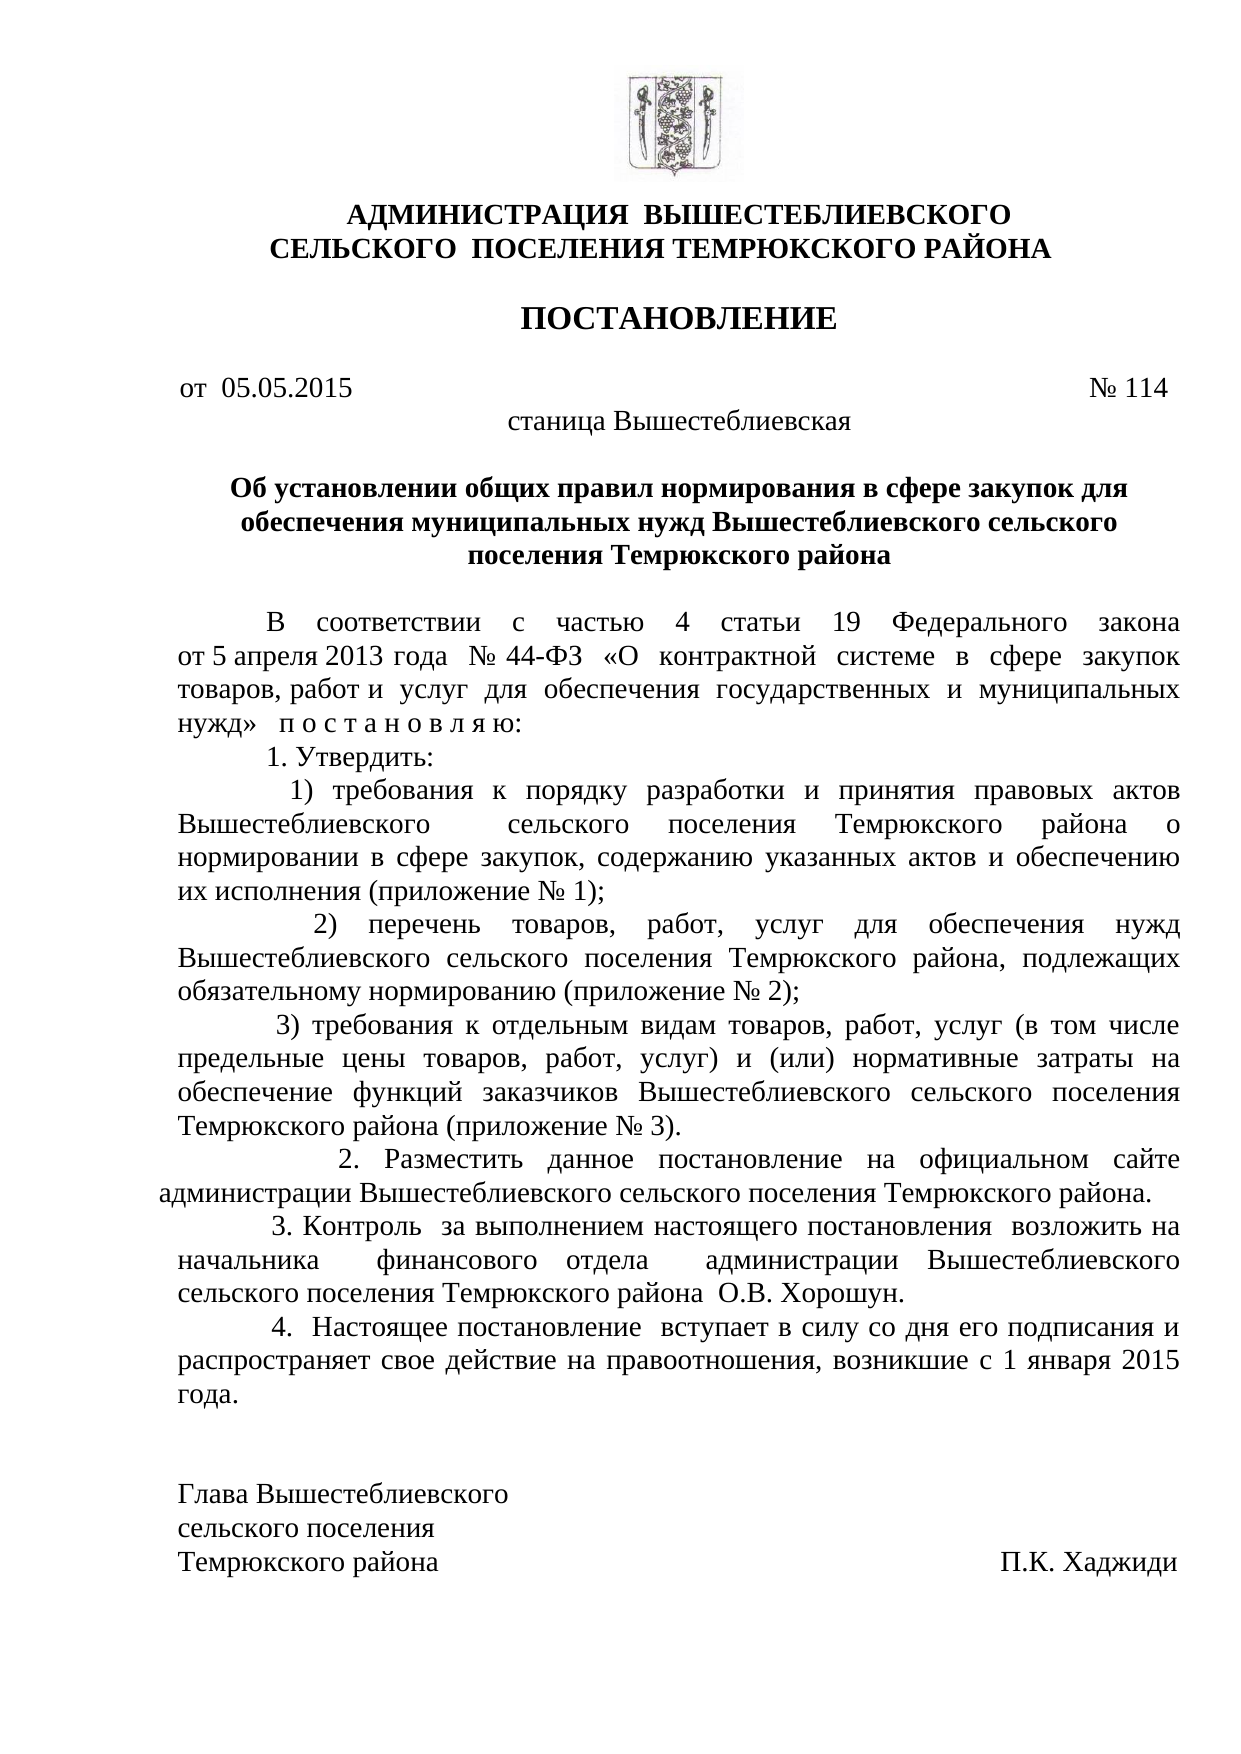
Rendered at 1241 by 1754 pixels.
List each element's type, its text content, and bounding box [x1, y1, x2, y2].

text Об установлении общих правил нормирования в сфере закупок для обеспечения муниципальных нужд Вышестеблиевского сельского поселения Темрюкского района [177, 470, 1181, 571]
text 1) требования к порядку разработки и принятия правовых актов Вышестеблиевского сельского поселения Темрюкского района о нормировании в сфере закупок, содержанию указанных актов и обеспечению их исполнения (приложение № 1); [177, 772, 1181, 906]
text Глава Вышестеблиевского [177, 1477, 1181, 1510]
text сельского поселения [177, 1510, 1181, 1544]
text 3) требования к отдельным видам товаров, работ, услуг (в том числе предельные цены товаров, работ, услуг) и (или) нормативные затраты на обеспечение функций заказчиков Вышестеблиевского сельского поселения Темрюкского района (приложение № 3). [177, 1007, 1181, 1141]
text АДМИНИСТРАЦИЯ ВЫШЕСТЕБЛИЕВСКОГО [177, 197, 1181, 231]
text 3. Контроль за выполнением настоящего постановления возложить на начальника финансового отдела администрации Вышестеблиевского сельского поселения Темрюкского района О.В. Хорошун. [177, 1208, 1181, 1309]
text ПОСТАНОВЛЕНИЕ [177, 298, 1181, 336]
text В соответствии с частью 4 статьи 19 Федерального закона от 5 апреля 2013 года № 44-ФЗ «О контрактной системе в сфере закупок товаров, работ и услуг для обеспечения государственных и муниципальных нужд» п о с т а н о в л я ю: [177, 604, 1181, 739]
text СЕЛЬСКОГО ПОСЕЛЕНИЯ ТЕМРЮКСКОГО РАЙОНА [140, 231, 1181, 264]
text 2) перечень товаров, работ, услуг для обеспечения нужд Вышестеблиевского сельского поселения Темрюкского района, подлежащих обязательному нормированию (приложение № 2); [177, 906, 1181, 1007]
text 2. Разместить данное постановление на официальном сайте администрации Вышестеблиевского сельского поселения Темрюкского района. [158, 1141, 1181, 1208]
text Темрюкского района П.К. Хаджиди [177, 1544, 1181, 1577]
picture [614, 65, 744, 182]
text 4. Настоящее постановление вступает в силу со дня его подписания и распространяет свое действие на правоотношения, возникшие с 1 января 2015 года. [177, 1309, 1181, 1409]
text 1. Утвердить: [177, 739, 1181, 772]
text от 05.05.2015 № 114 [121, 370, 1189, 403]
text станица Вышестеблиевская [177, 403, 1181, 437]
